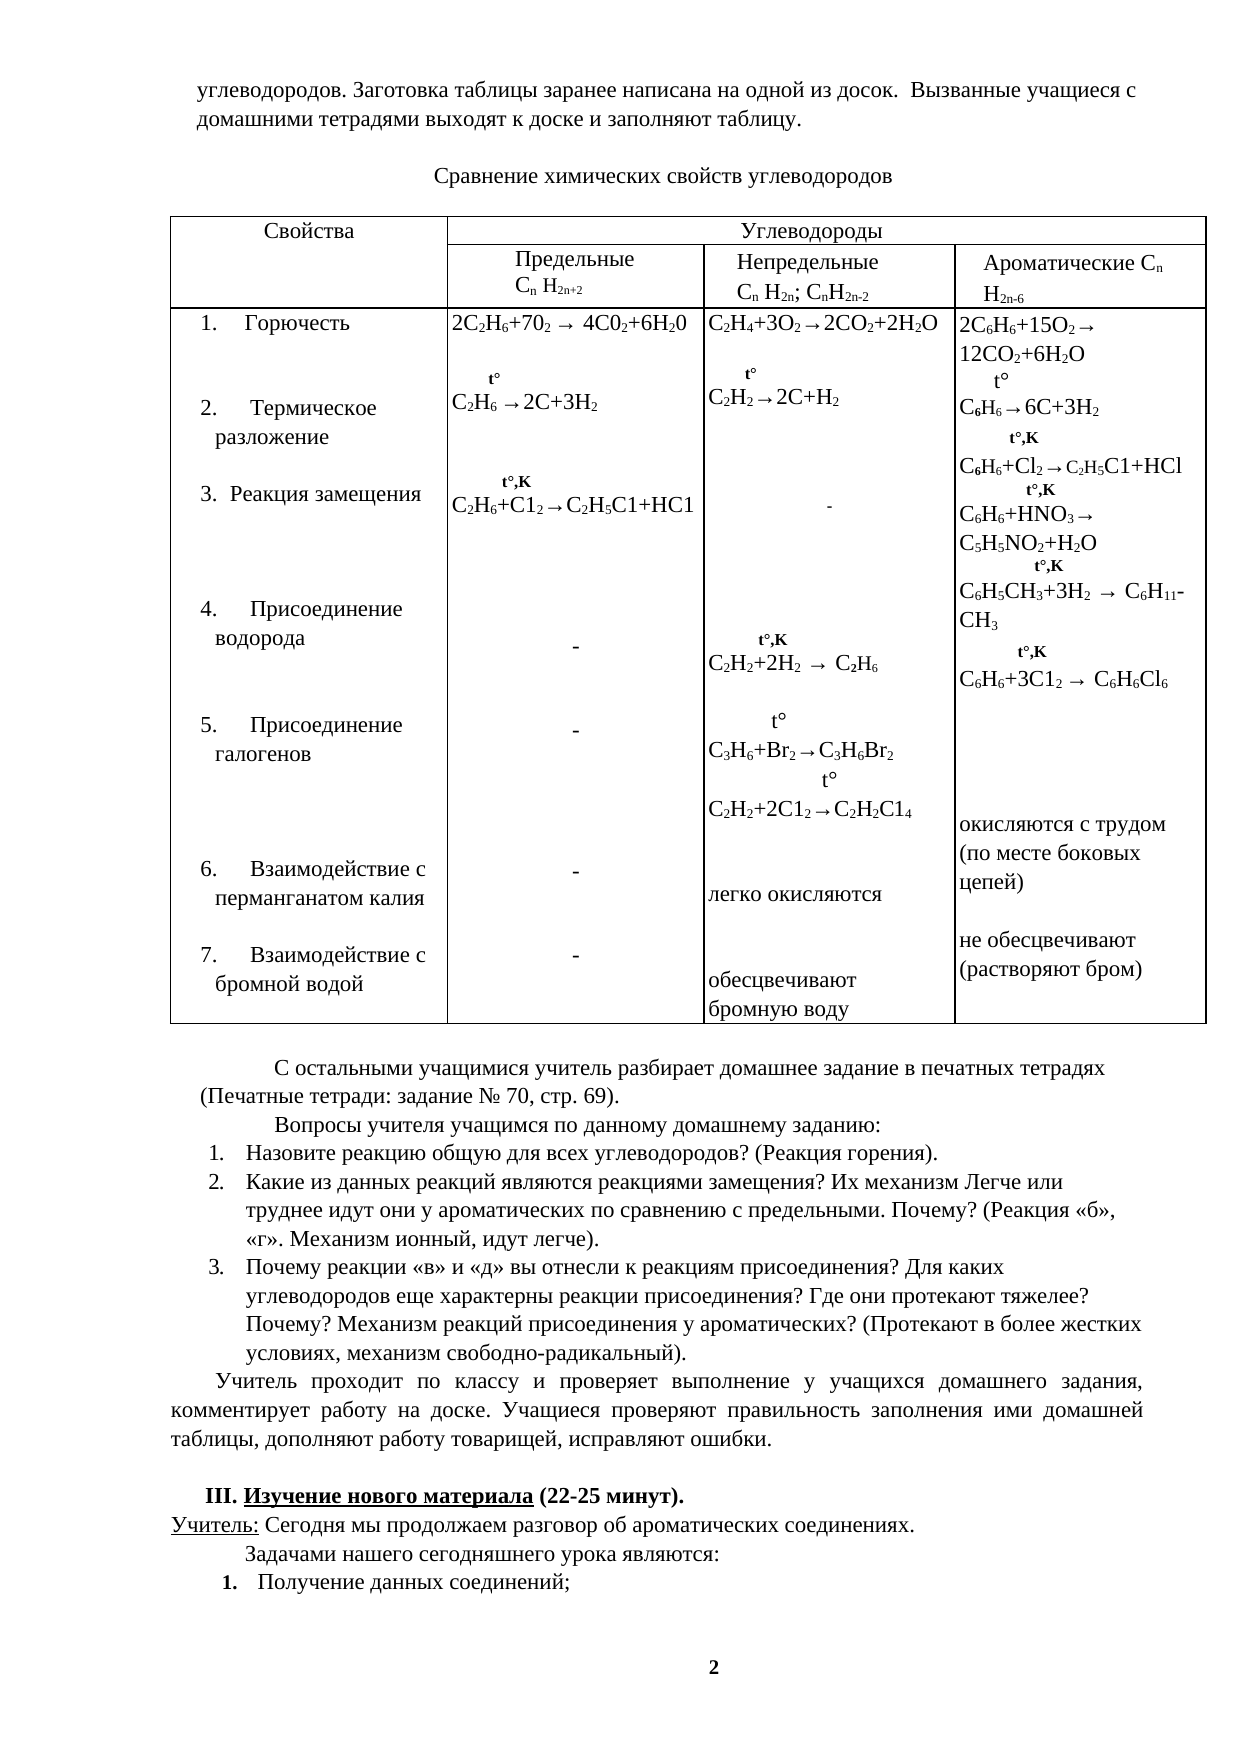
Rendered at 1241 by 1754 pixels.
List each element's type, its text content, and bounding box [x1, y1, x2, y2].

text Вопросы учителя учащимся по данному домашнему заданию: [274, 1109, 1145, 1138]
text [197, 75, 1145, 132]
table_cell Предельные Сn Н2n+2 [448, 245, 703, 307]
text III. Изучение нового материала (22-25 минут). [205, 1481, 1145, 1510]
list Получение данных соединений; [222, 1567, 1145, 1595]
table_cell Непредельные Сn Н2n; СnН2n-2 [705, 245, 954, 307]
text Учитель проходит по классу и проверяет выполнение у учащихся домашнего задания, комментирует работу на доске. Учащиеся проверяют правильность заполнения ими домашней таблицы, дополняют работу товарищей, исправляют ошибки. [171, 1366, 1145, 1452]
table_cell 2С6Н6+15O2→ 12СO2+6H2O t° С6Н6→6С+3Н2 t°,K С6Н6+Сl2→С2Н5С1+HCl t°,K C6H6+HNO3→ C5H5NO2+H2O t°,K C6H5CH3+3H2 → C6H11-CH3 t°,K С6Н6+3С12 → С6Н6Cl6 окисляются с трудом (по местe боковых цепей) не обесцвечивают (растворяют бром) [956, 309, 1205, 1022]
table_cell [171, 244, 447, 307]
text С остальными учащимися учитель разбирает домашнее задание в печатных тетрадях (Печатные тетради: задание № 70, стр. 69). [200, 1052, 1145, 1109]
table_cell Ароматические Сn Н2n-6 [956, 245, 1205, 307]
table_cell Горючесть Термическое разложение Реакция замещения Присоединение водорода Присоединение галогенов Взаимодействие с перманганатом калия 7. Взаимодействие с бромной водой [171, 309, 447, 1022]
list Почему реакции «в» и «д» вы отнесли к реакциям присоединения? Для каких углеводородов еще характерны реакции присоединения? Где они протекают тяжелее? Почему? Механизм реакций присоединения у ароматических? (Протекают в более жестких условиях, механизм свободно-радикальный). [208, 1252, 1145, 1366]
table_cell С2Н4+3O2→2СO2+2Н2O t° С2Н2→2С+Н2 - t°,K С2Н2+2Н2 → С2Н6 t° С3Н6+Вr2→С3Н6Вr2 t° С2Н2+2С12→С2Н2С14 легко окисляются обесцвечивают бромную воду [705, 309, 954, 1022]
table_header Свойства [171, 217, 447, 244]
table_cell 2С2Н6+702 → 4С02+6Н20 t° С2Н6 →2С+3Н2 t°,K С2Н6+С12→С2Н5С1+НС1 - - - - [448, 309, 703, 1022]
text Учитель: Сегодня мы продолжаем разговор об ароматических соединениях. Задачами нашего сегодняшнего урока являются: [171, 1510, 1001, 1567]
list Какие из данных реакций являются реакциями замещения? Их механизм Легче или труднее идут они у ароматических по сравнению с предельными. Почему? (Реакция «б», «г». Механизм ионный, идут легче). [208, 1166, 1145, 1252]
table_header Углеводороды [448, 217, 1205, 244]
text Сравнение химических свойств углеводородов [433, 162, 1145, 189]
list Назовите реакцию общую для всех углеводородов? (Реакция горения). [208, 1138, 1145, 1166]
